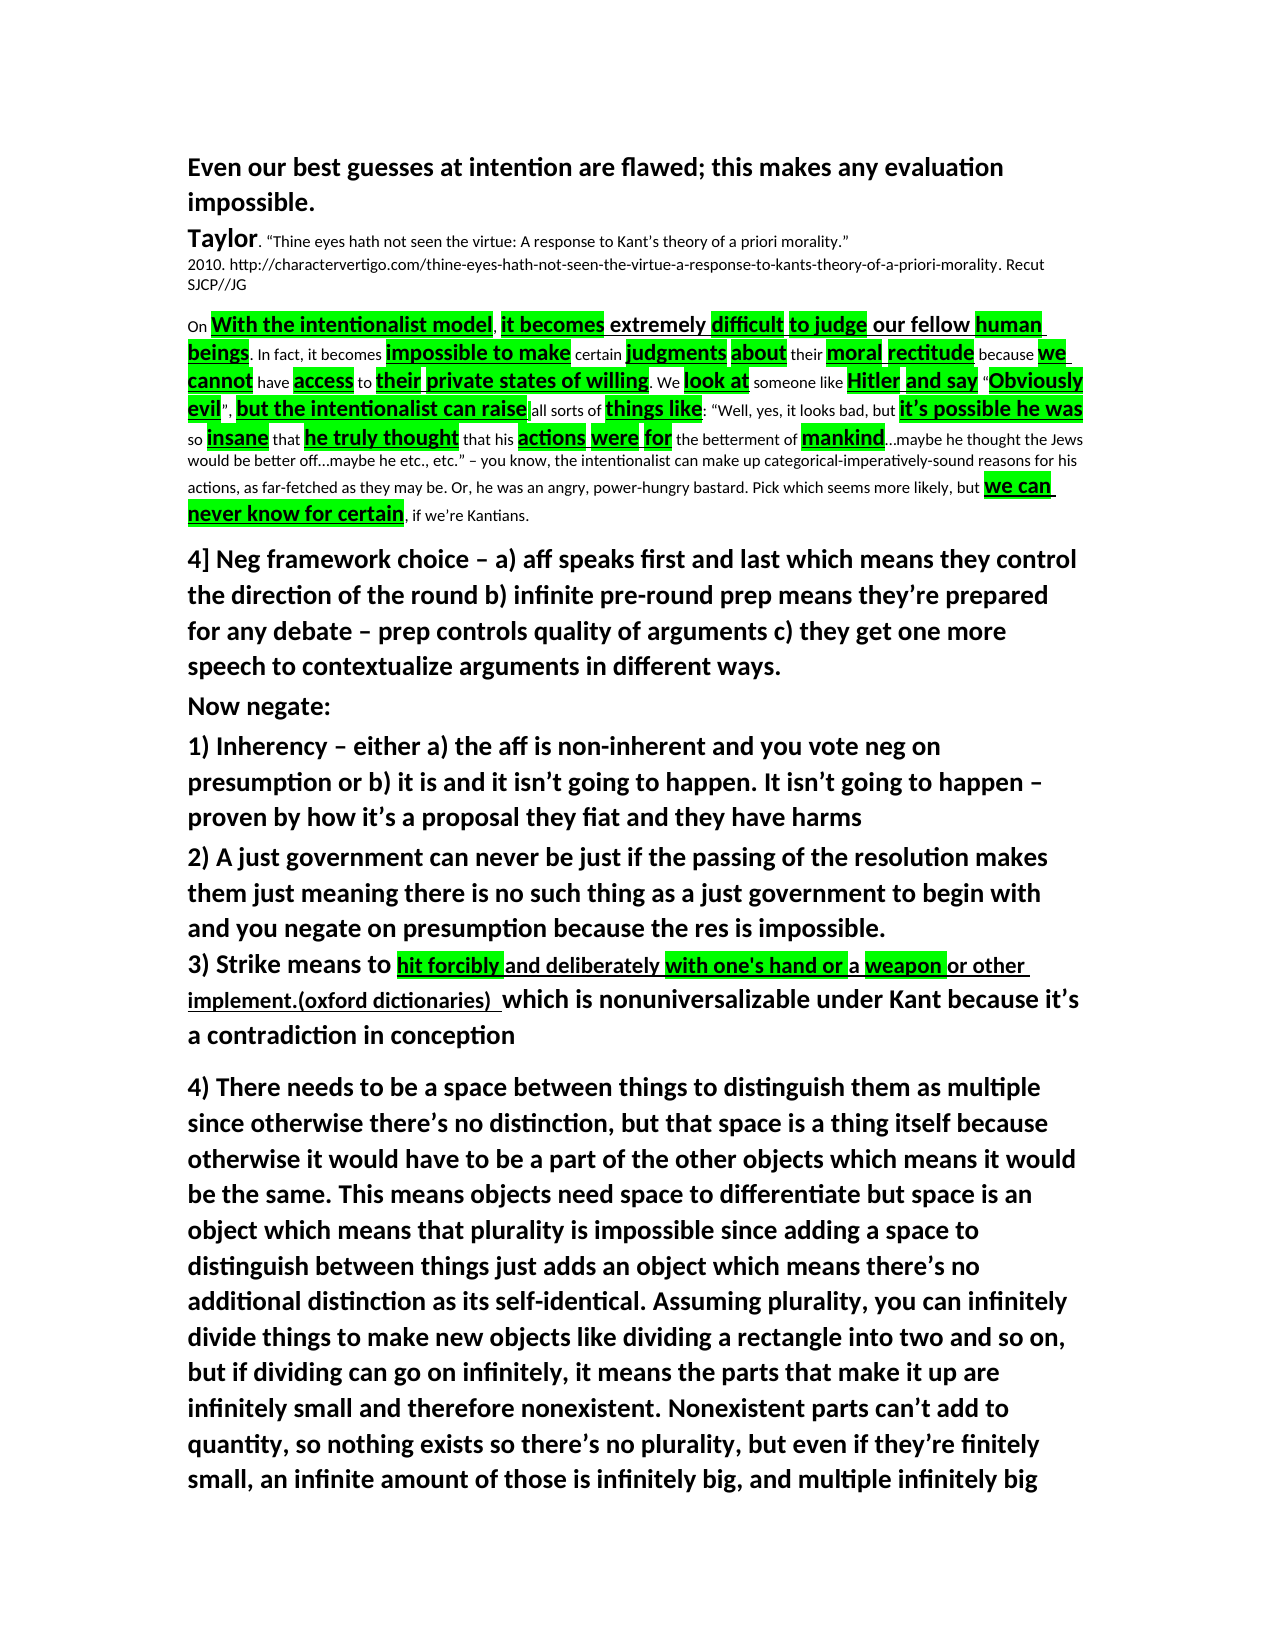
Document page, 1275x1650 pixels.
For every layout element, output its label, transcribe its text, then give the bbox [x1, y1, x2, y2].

subtitle 4] Neg framework choice – a) aff speaks first and last which means they control the direction of the round b) infinite pre-round prep means they’re prepared for any debate – prep controls quality of arguments c) they get one more speech to contextualize arguments in different ways. [187, 543, 1087, 682]
text Taylor. “Thine eyes hath not seen the virtue: A response to Kant’s theory of a priori morality.” 2010. http://charactervertigo.com/thine-eyes-hath-not-seen-the-virtue-a-response-to-kants-theory-of-a-priori-morality. Recut SJCP//JG [187, 221, 1087, 295]
subtitle 1) Inherency – either a) the aff is non-inherent and you vote neg on presumption or b) it is and it isn’t going to happen. It isn’t going to happen – proven by how it’s a proposal they fiat and they have harms [187, 729, 1087, 833]
subtitle Even our best guesses at intention are flawed; this makes any evaluation impossible. [187, 150, 1087, 219]
text On With the intentionalist model, it becomes extremely difficult to judge our fellow human beings. In fact, it becomes impossible to make certain judgments about their moral rectitude because we cannot have access to their private states of willing. We look at someone like Hitler and say “Obviously evil”, but the intentionalist can raise all sorts of things like: “Well, yes, it looks bad, but it’s possible he was so insane that he truly thought that his actions were for the betterment of mankind…maybe he thought the Jews would be better off…maybe he etc., etc.” – you know, the intentionalist can make up categorical-imperatively-sound reasons for his actions, as far-fetched as they may be. Or, he was an angry, power-hungry bastard. Pick which seems more likely, but we can never know for certain, if we’re Kantians. [187, 311, 1087, 527]
text 3) Strike means to hit forcibly and deliberately with one's hand or a weapon or other implement.(oxford dictionaries) which is nonuniversalizable under Kant because it’s a contradiction in conception [187, 947, 1087, 1051]
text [187, 1071, 1087, 1495]
subtitle 2) A just government can never be just if the passing of the resolution makes them just meaning there is no such thing as a just government to begin with and you negate on presumption because the res is impossible. [187, 840, 1087, 944]
subtitle Now negate: [187, 689, 1087, 722]
